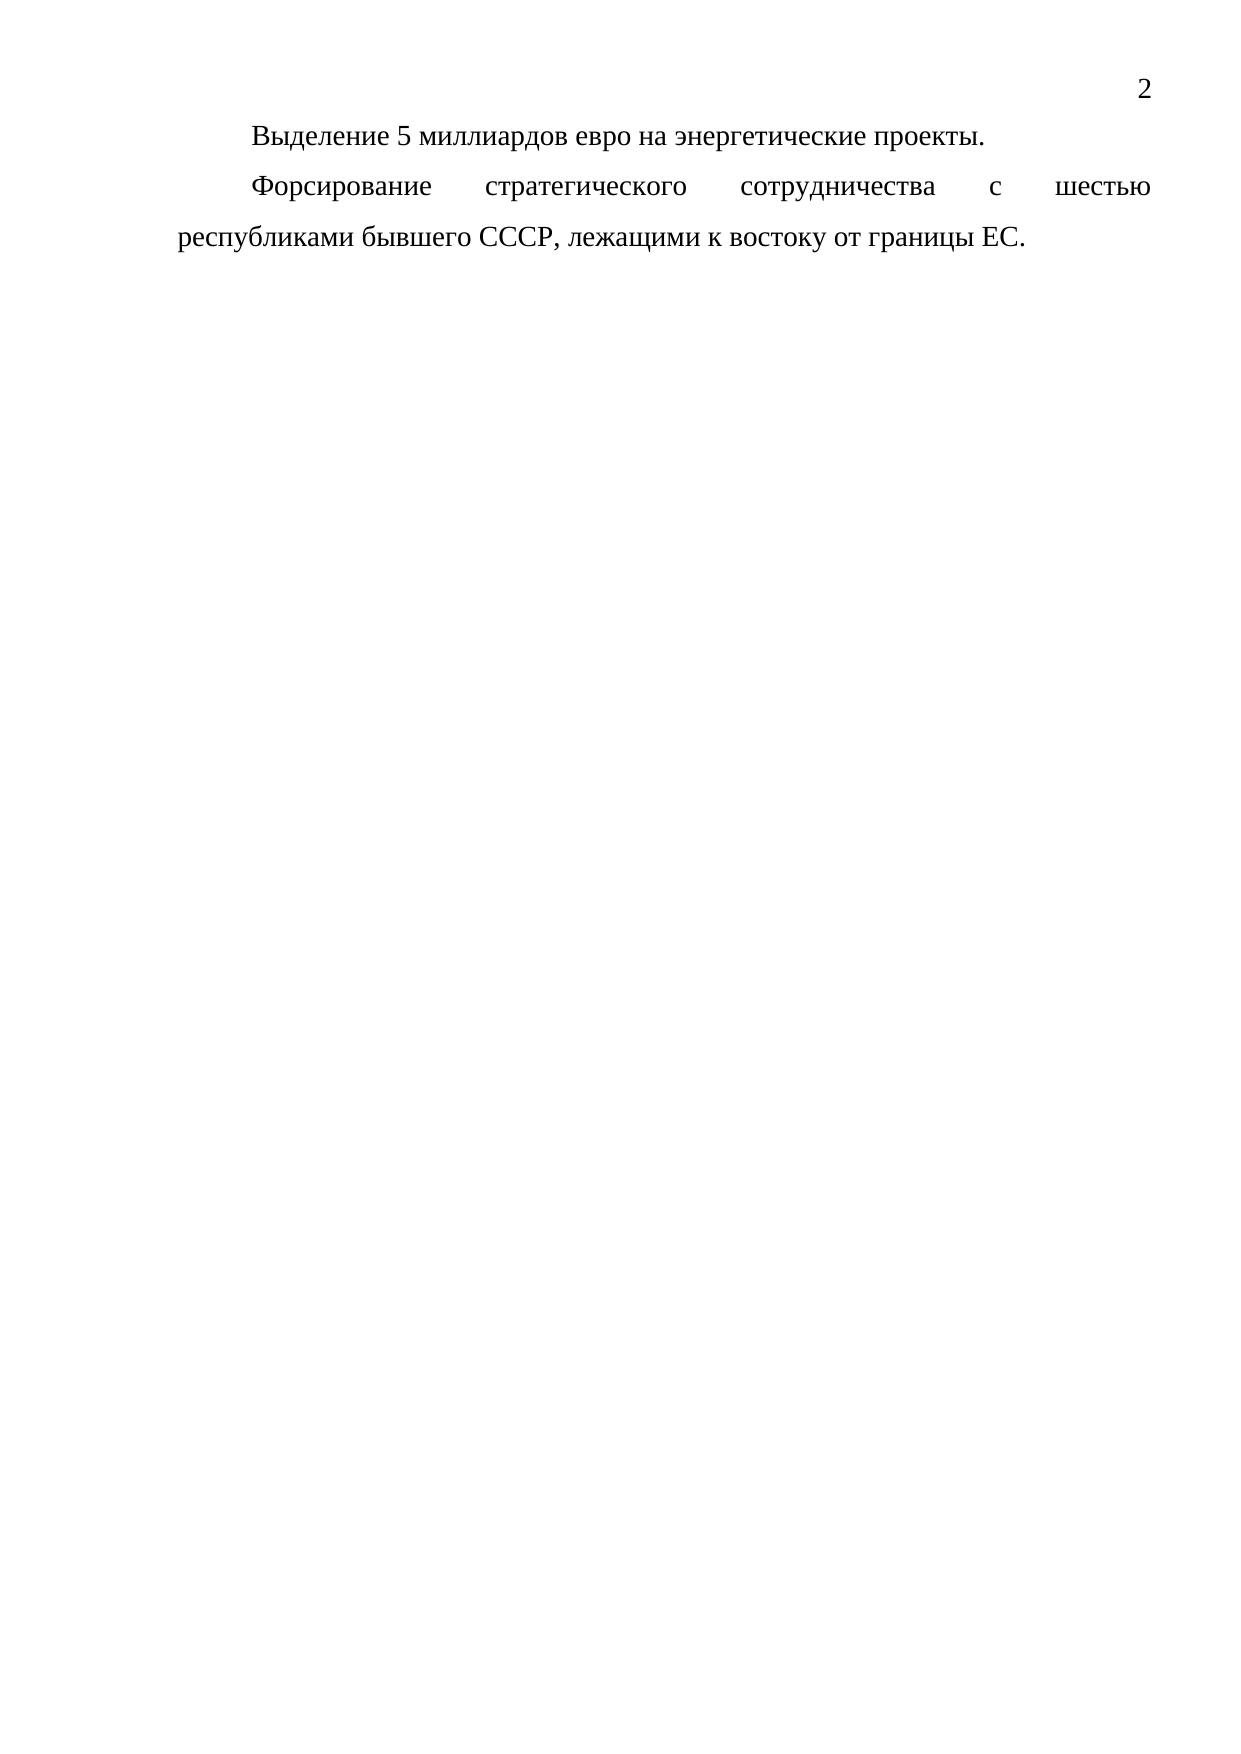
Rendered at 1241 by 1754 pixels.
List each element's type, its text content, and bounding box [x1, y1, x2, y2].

text Форсирование стратегического сотрудничества с шестью республиками бывшего СССР, лежащими к востоку от границы ЕС. [177, 168, 1152, 252]
text Выделение 5 миллиардов евро на энергетические проекты. [177, 118, 1152, 152]
